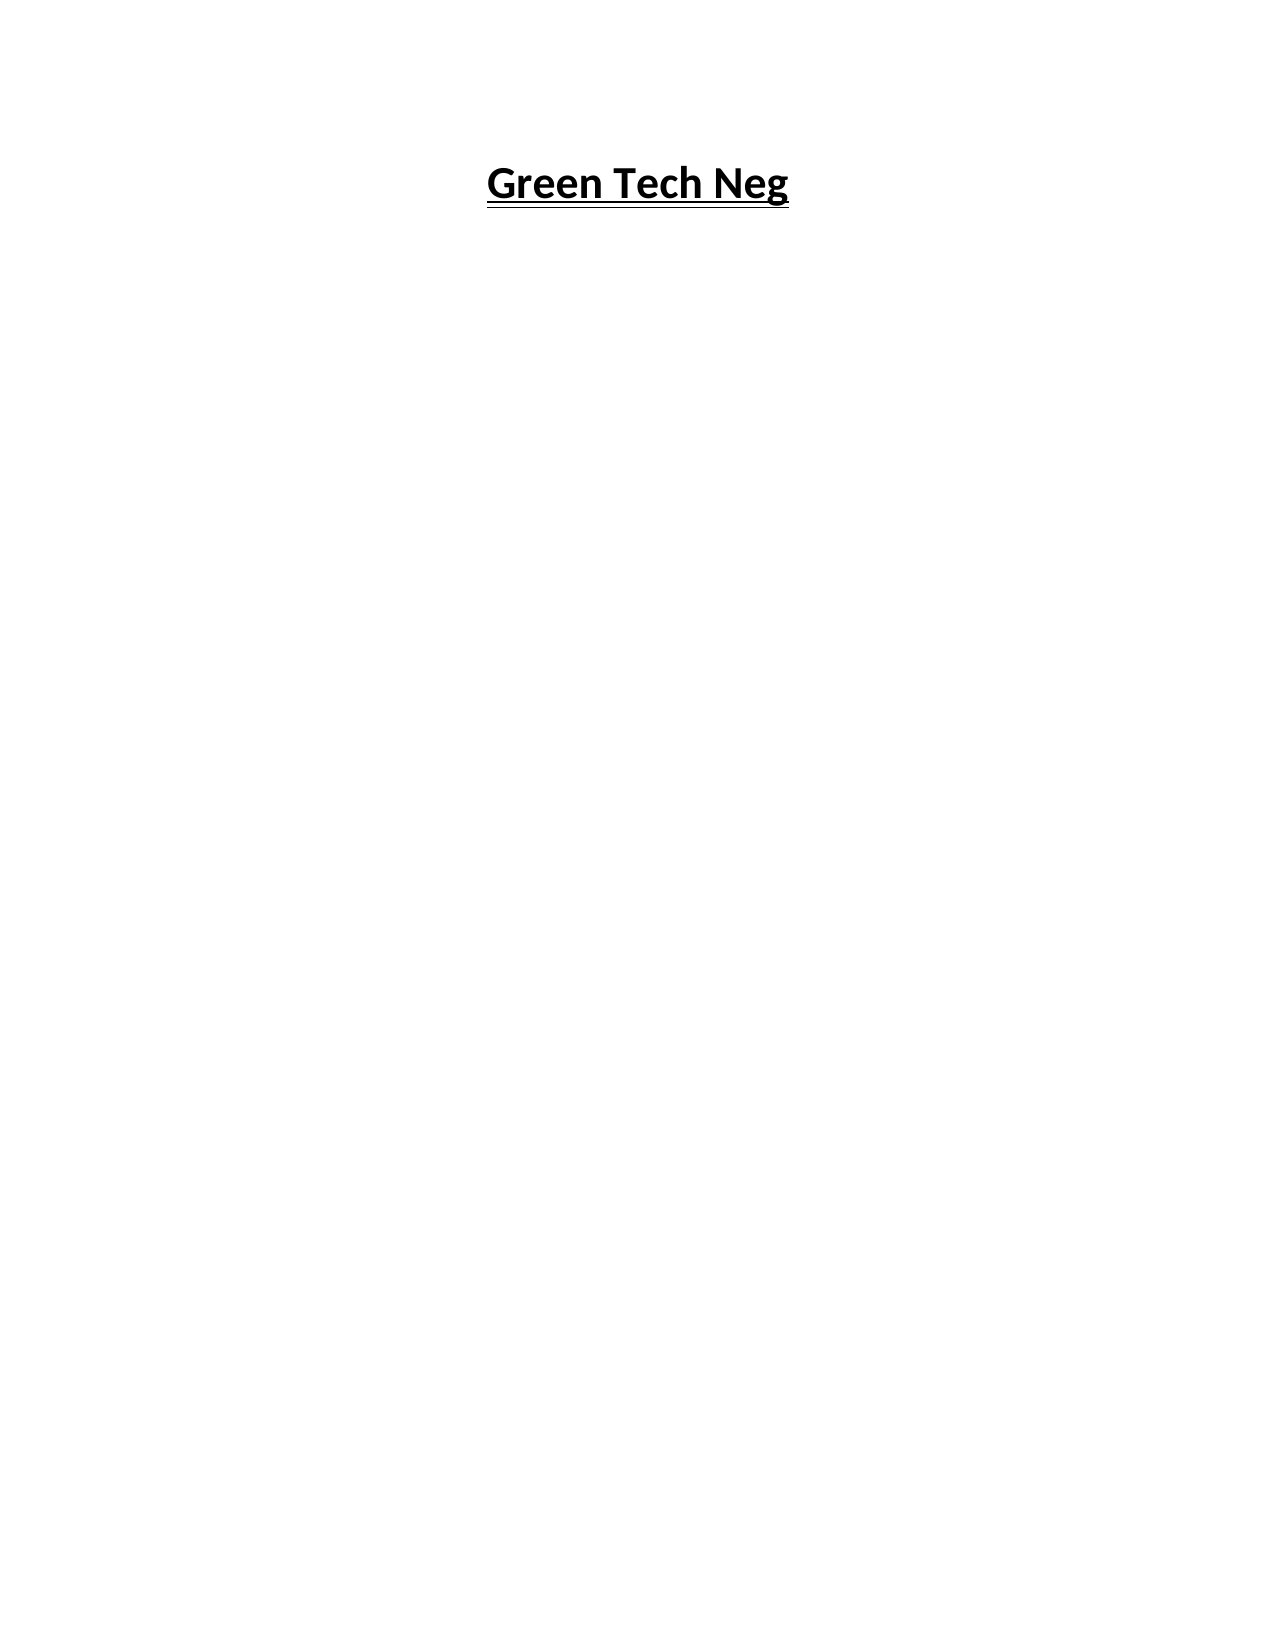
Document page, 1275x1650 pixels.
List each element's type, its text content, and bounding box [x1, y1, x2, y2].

subtitle Green Tech Neg [150, 154, 1125, 210]
